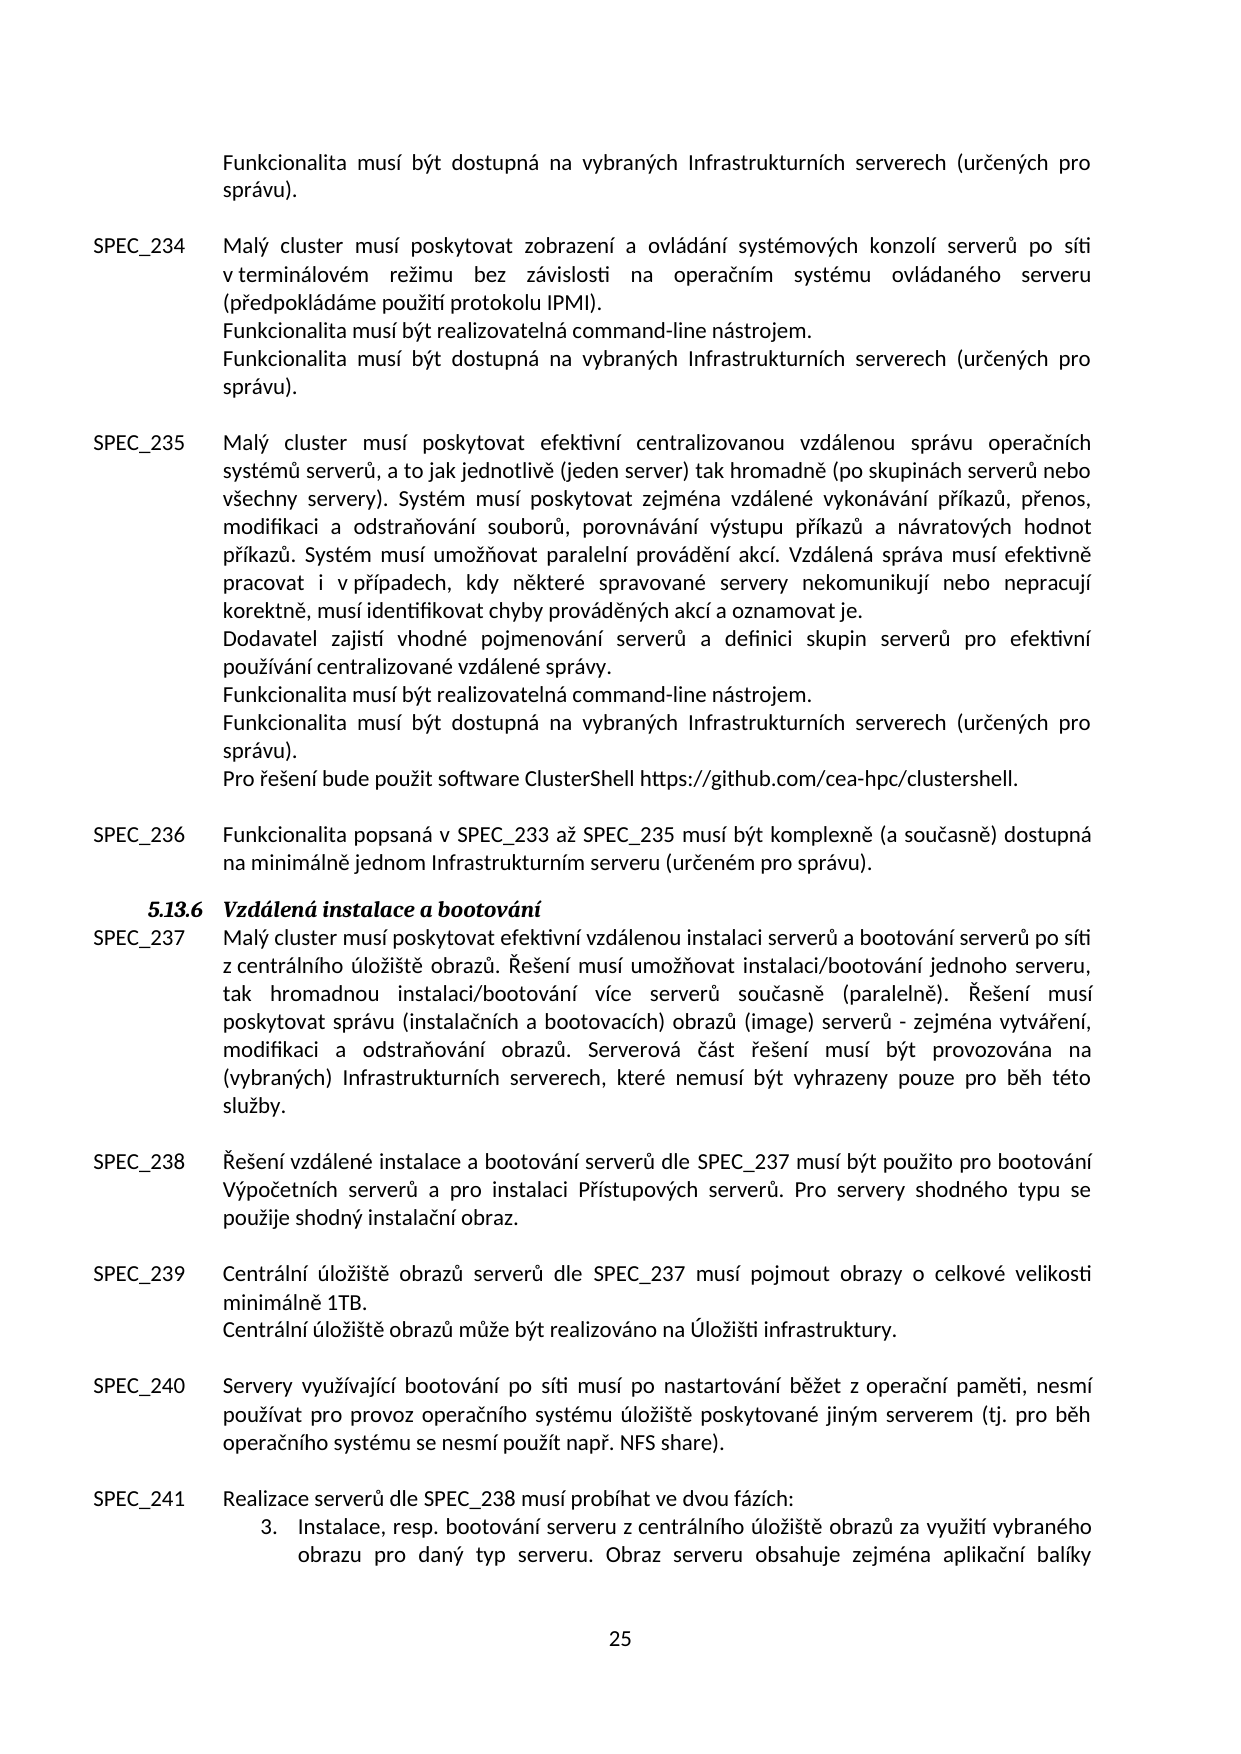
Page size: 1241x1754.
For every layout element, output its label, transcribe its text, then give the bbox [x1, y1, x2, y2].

list Funkcionalita musí být dostupná na vybraných Infrastrukturních serverech (určených pro správu). [223, 344, 1093, 400]
list Funkcionalita popsaná v SPEC_233 až SPEC_235 musí být komplexně (a současně) dostupná na minimálně jednom Infrastrukturním serveru (určeném pro správu). [185, 820, 1093, 876]
list Servery využívající bootování po síti musí po nastartování běžet z operační paměti, nesmí používat pro provoz operačního systému úložiště poskytované jiným serverem (tj. pro běh operačního systému se nesmí použít např. NFS share). [185, 1372, 1093, 1456]
list Realizace serverů dle SPEC_238 musí probíhat ve dvou fázích: [185, 1484, 1093, 1512]
list Řešení vzdálené instalace a bootování serverů dle SPEC_237 musí být použito pro bootování Výpočetních serverů a pro instalaci Přístupových serverů. Pro servery shodného typu se použije shodný instalační obraz. [185, 1147, 1093, 1232]
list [260, 1512, 1093, 1568]
list Centrální úložiště obrazů může být realizováno na Úložišti infrastruktury. [223, 1316, 1093, 1344]
list Funkcionalita musí být realizovatelná command-line nástrojem. [223, 680, 1093, 708]
list Funkcionalita musí být dostupná na vybraných Infrastrukturních serverech (určených pro správu). [223, 148, 1093, 204]
list Funkcionalita musí být dostupná na vybraných Infrastrukturních serverech (určených pro správu). [223, 708, 1093, 764]
list Malý cluster musí poskytovat zobrazení a ovládání systémových konzolí serverů po síti v terminálovém režimu bez závislosti na operačním systému ovládaného serveru (předpokládáme použití protokolu IPMI). [185, 232, 1093, 316]
list Malý cluster musí poskytovat efektivní vzdálenou instalaci serverů a bootování serverů po síti z centrálního úložiště obrazů. Řešení musí umožňovat instalaci/bootování jednoho serveru, tak hromadnou instalaci/bootování více serverů současně (paralelně). Řešení musí poskytovat správu (instalačních a bootovacích) obrazů (image) serverů - zejména vytváření, modifikaci a odstraňování obrazů. Serverová část řešení musí být provozována na (vybraných) Infrastrukturních serverech, které nemusí být vyhrazeny pouze pro běh této služby. [185, 923, 1093, 1119]
list Funkcionalita musí být realizovatelná command-line nástrojem. [223, 316, 1093, 344]
list Dodavatel zajistí vhodné pojmenování serverů a definici skupin serverů pro efektivní používání centralizované vzdálené správy. [223, 624, 1093, 680]
subtitle Vzdálená instalace a bootování [148, 897, 1093, 923]
list Centrální úložiště obrazů serverů dle SPEC_237 musí pojmout obrazy o celkové velikosti minimálně 1TB. [185, 1259, 1093, 1316]
list Pro řešení bude použit software ClusterShell https://github.com/cea-hpc/clustershell. [223, 764, 1093, 792]
list Malý cluster musí poskytovat efektivní centralizovanou vzdálenou správu operačních systémů serverů, a to jak jednotlivě (jeden server) tak hromadně (po skupinách serverů nebo všechny servery). Systém musí poskytovat zejména vzdálené vykonávání příkazů, přenos, modifikaci a odstraňování souborů, porovnávání výstupu příkazů a návratových hodnot příkazů. Systém musí umožňovat paralelní provádění akcí. Vzdálená správa musí efektivně pracovat i v případech, kdy některé spravované servery nekomunikují nebo nepracují korektně, musí identifikovat chyby prováděných akcí a oznamovat je. [185, 428, 1093, 624]
